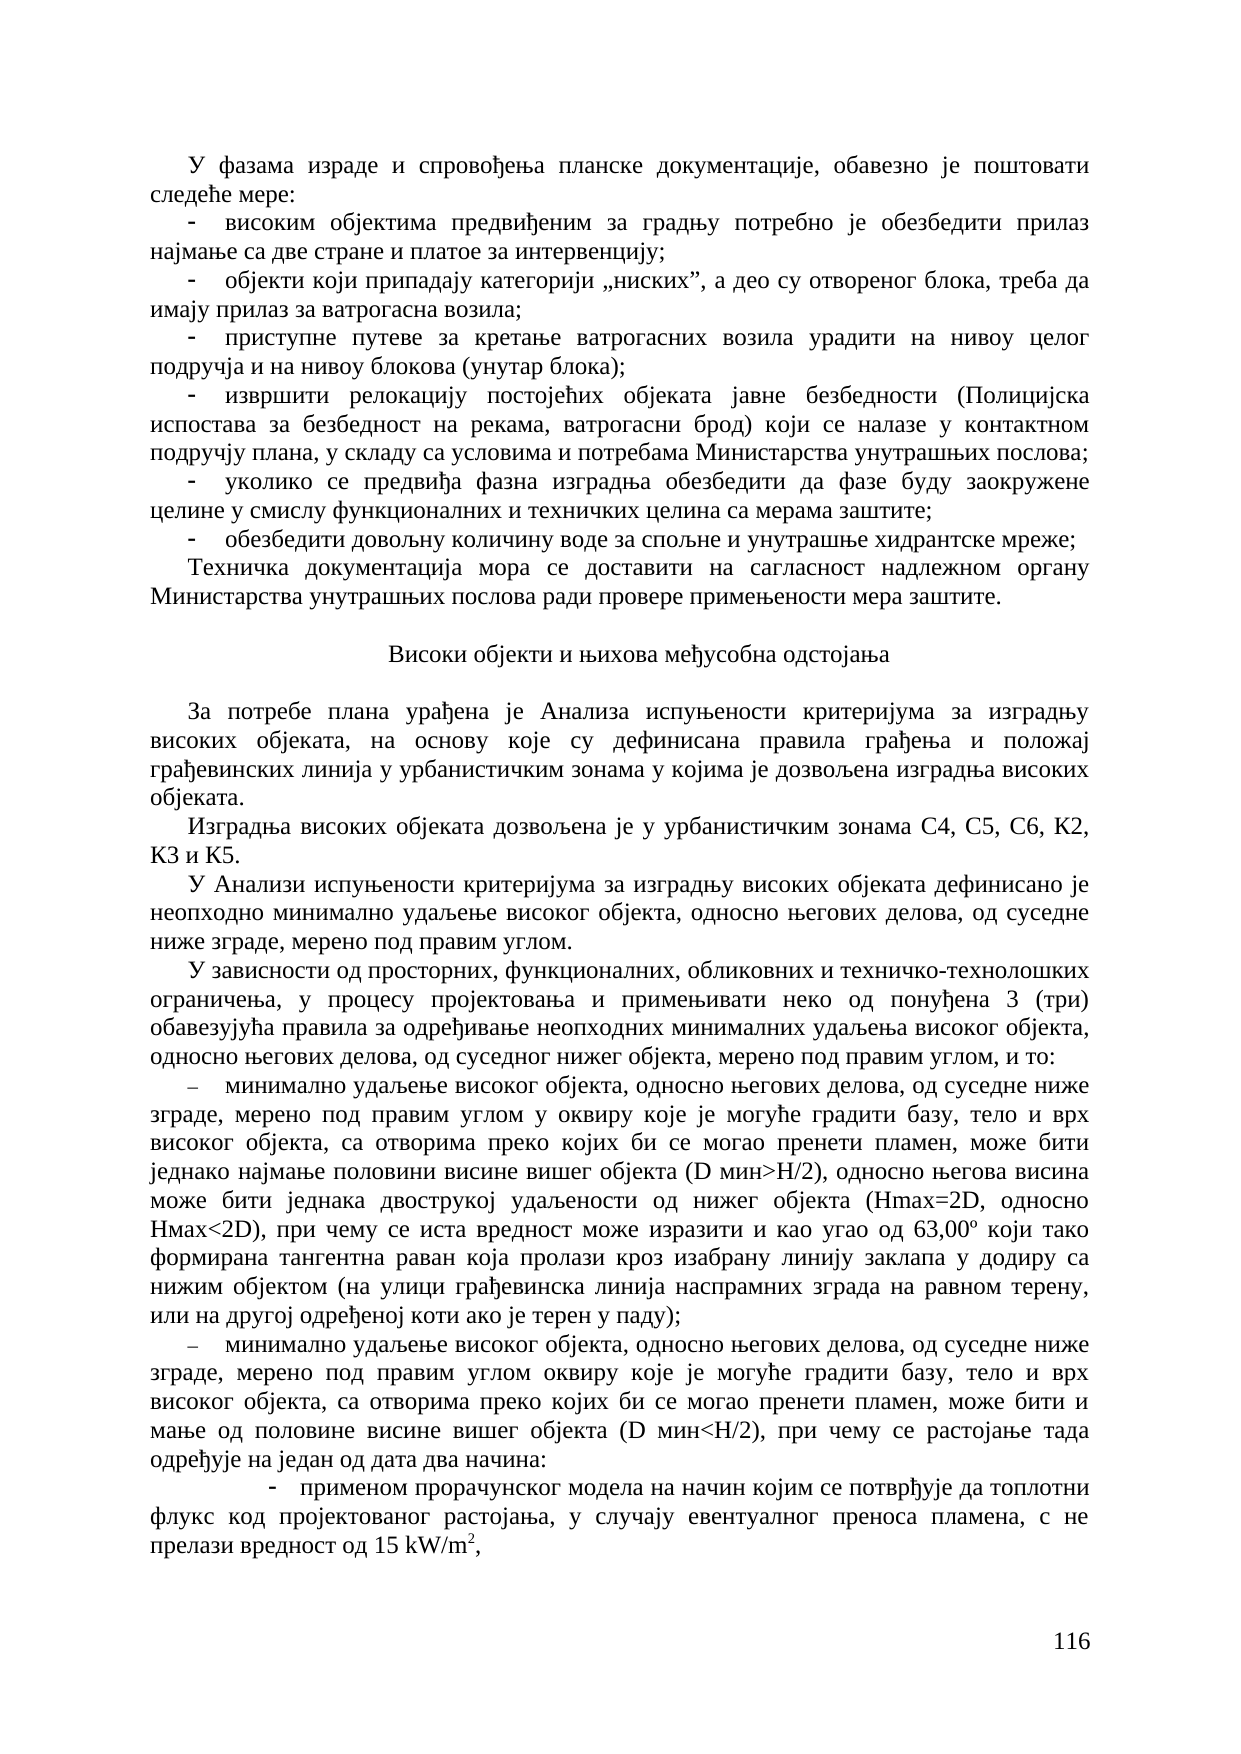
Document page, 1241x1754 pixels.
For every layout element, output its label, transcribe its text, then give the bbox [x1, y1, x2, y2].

text За потребе плана урађена је Анализа испуњености критеријума за изградњу високих објеката, на основу које су дефинисана правила грађења и положај грађевинских линија у урбанистичким зонама у којима је дозвољена изградња високих објеката. [150, 696, 1090, 811]
text У Анализи испуњености критеријума за изградњу високих објеката дефинисано је неопходно минимално удаљење високог објекта, односно његових делова, од суседне ниже зграде, мерено под правим углом. [150, 869, 1090, 955]
text Високи објекти и њихова међусобна одстојања [150, 639, 1090, 667]
list минимално удаљење високог објекта, односно његових делова, од суседне ниже зграде, мерено под правим углом у оквиру које је могуће градити базу, тело и врх високог објекта, са отворима преко којих би се могао пренети пламен, може бити једнако најмање половини висине вишег објекта (D мин>H/2), односно његова висина може бити једнака двострукој удаљености од нижег објекта (Hmax=2D, односно Hмаx<2D), при чему се иста вредност може изразити и као угао од 63,00º који тако формирана тангентна раван која пролази кроз изабрану линију заклапа у додиру са нижим објектом (на улици грађевинска линија наспрамних зграда на равном терену, или на другој одређеној коти ако је терен у паду); [150, 1070, 1090, 1329]
list приступне путеве за кретање ватрогасних возила урадити на нивоу целог подручја и на нивоу блокова (унутар блока); [150, 322, 1090, 380]
list обезбедити довољну количину воде за спољне и унутрашње хидрантске мреже; [187, 524, 1090, 552]
list високим објектима предвиђеним за градњу потребно је обезбедити прилаз најмање са две стране и платое за интервенцију; [150, 207, 1090, 265]
text Техничка документација мора се доставити на сагласност надлежном органу Министарства унутрашњих послова ради провере примењености мера заштите. [150, 552, 1090, 610]
text У фазама израде и спровођења планске документације, обавезно је поштовати следеће мере: [150, 150, 1090, 207]
list извршити релокацију постојећих објеката јавне безбедности (Полицијска испостава за безбедност на рекама, ватрогасни брод) који се налазе у контактном подручју плана, у складу са условима и потребама Министарства унутрашњих послова; [150, 380, 1090, 466]
text У зависности од просторних, функционалних, обликовних и техничко-технолошких ограничења, у процесу пројектовања и примењивати неко од понуђена 3 (три) обавезујућа правила за одређивање неопходних минималних удаљења високог објекта, односно његових делова, од суседног нижег објекта, мерено под правим углом, и то: [150, 955, 1090, 1070]
list објекти који припадају категорији „ниских”, а део су отвореног блока, треба да имају прилаз за ватрогасна возила; [150, 265, 1090, 322]
list уколико се предвиђа фазна изградња обезбедити да фазе буду заокружене целине у смислу функционалних и техничких целина са мерама заштите; [150, 466, 1090, 524]
text Изградња високих објеката дозвољена је у урбанистичким зонама С4, С5, С6, К2, К3 и К5. [150, 811, 1090, 869]
list применом прорачунског модела на начин којим се потврђује да топлотни флукс код пројектованог растојања, у случају евентуалног преноса пламена, с не прелази вредност од 15 kW/m2, [150, 1472, 1090, 1559]
list минимално удаљење високог објекта, односно његових делова, од суседне ниже зграде, мерено под правим углом оквиру које је могуће градити базу, тело и врх високог објекта, са отворима преко којих би се могао пренети пламен, може бити и мање од половине висине вишег објекта (D мин<H/2), при чему се растојање тада одређује на један од дата два начина: [150, 1329, 1090, 1472]
